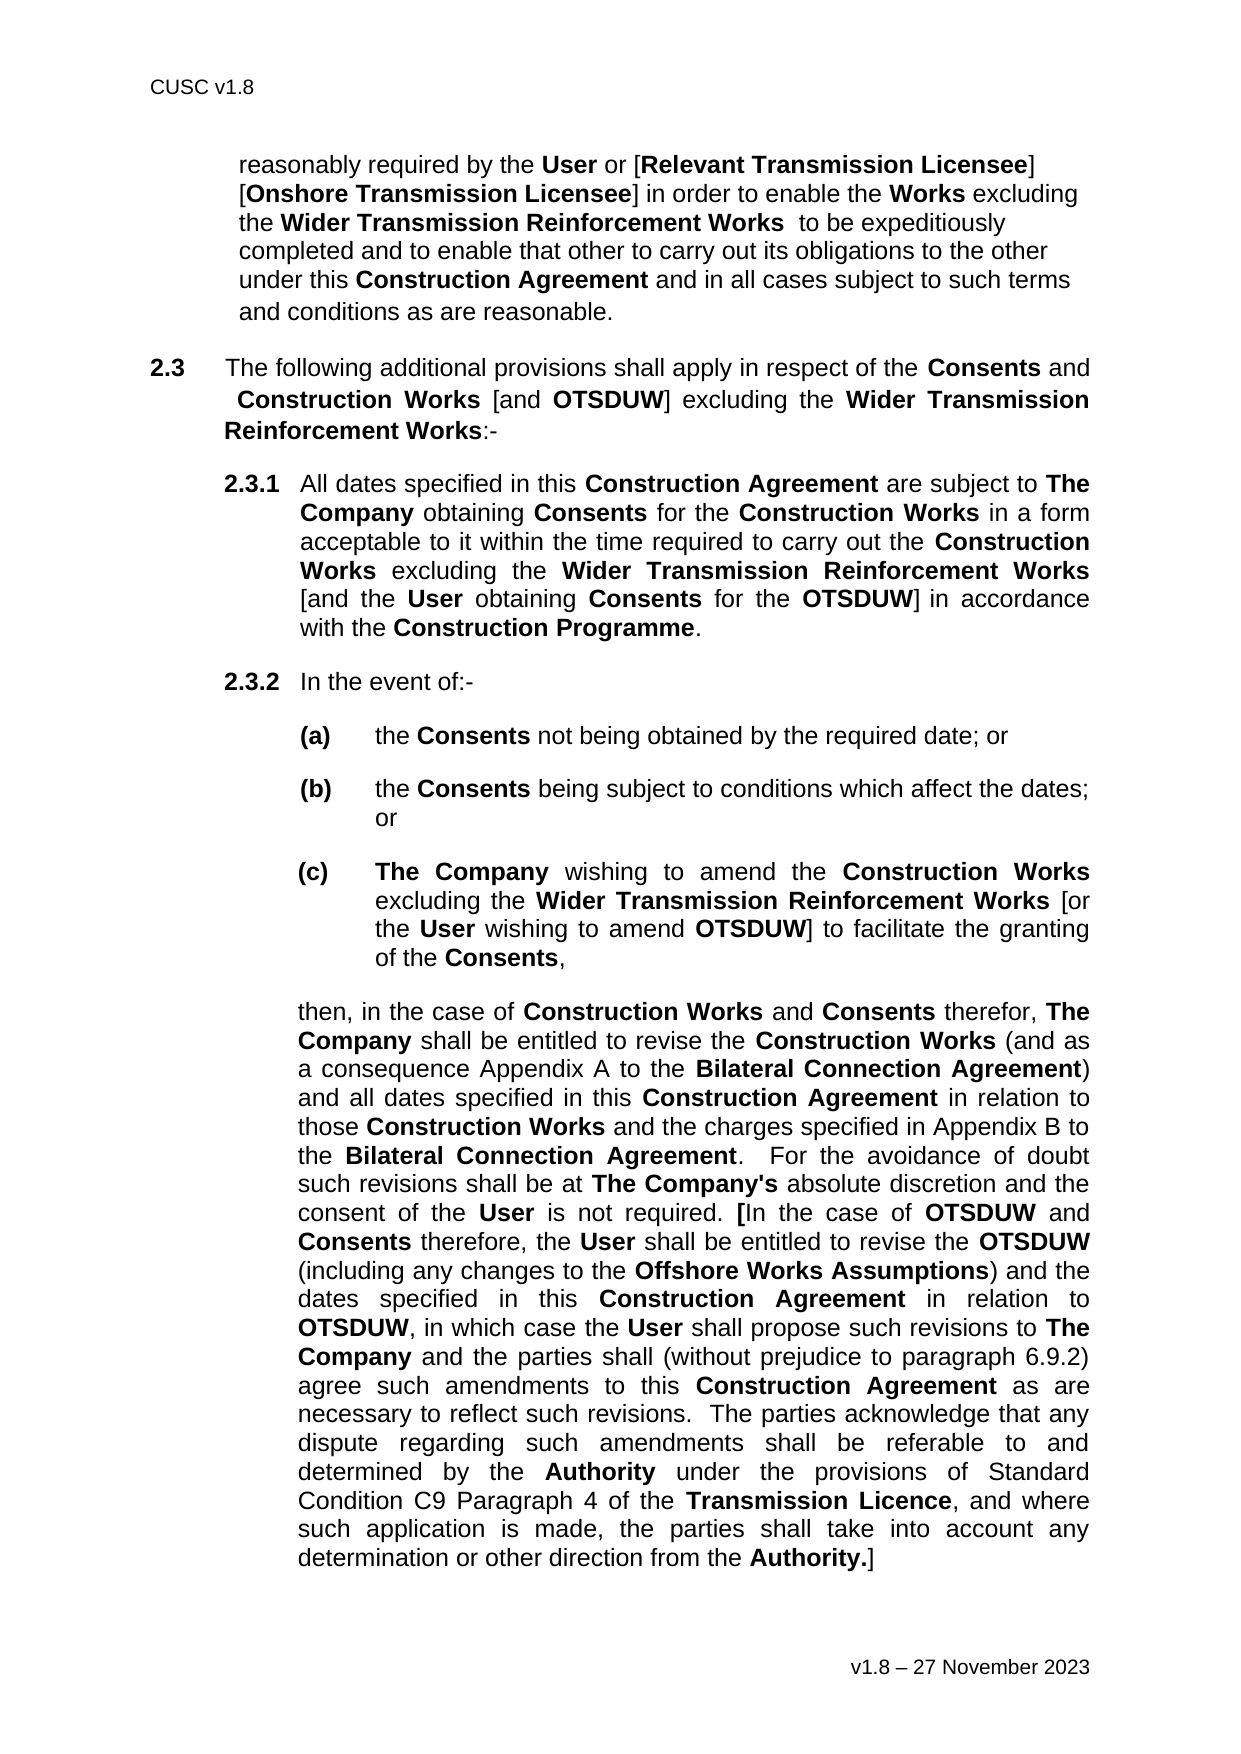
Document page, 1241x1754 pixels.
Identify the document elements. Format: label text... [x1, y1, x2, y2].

subtitle The Company wishing to amend the Construction Works excluding the Wider Transmission Reinforcement Works [or the User wishing to amend OTSDUW] to facilitate the granting of the Consents, [298, 857, 1090, 972]
subtitle then, in the case of Construction Works and Consents therefor, The Company shall be entitled to revise the Construction Works (and as a consequence Appendix A to the Bilateral Connection Agreement) and all dates specified in this Construction Agreement in relation to those Construction Works and the charges specified in Appendix B to the Bilateral Connection Agreement. For the avoidance of doubt such revisions shall be at The Company's absolute discretion and the consent of the User is not required. [In the case of OTSDUW and Consents therefore, the User shall be entitled to revise the OTSDUW (including any changes to the Offshore Works Assumptions) and the dates specified in this Construction Agreement in relation to OTSDUW, in which case the User shall propose such revisions to The Company and the parties shall (without prejudice to paragraph 6.9.2) agree such amendments to this Construction Agreement as are necessary to reflect such revisions. The parties acknowledge that any dispute regarding such amendments shall be referable to and determined by the Authority under the provisions of Standard Condition C9 Paragraph 4 of the Transmission Licence, and where such application is made, the parties shall take into account any determination or other direction from the Authority.] [298, 997, 1090, 1572]
subtitle the Consents being subject to conditions which affect the dates; or [300, 774, 1090, 832]
subtitle 2.3 The following additional provisions shall apply in respect of the Consents and Construction Works [and OTSDUW] excluding the Wider Transmission Reinforcement Works:- [150, 353, 1090, 444]
subtitle 2.3.2 In the event of:- [150, 667, 1090, 696]
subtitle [150, 150, 1090, 328]
subtitle the Consents not being obtained by the required date; or [300, 721, 1090, 749]
subtitle 2.3.1 All dates specified in this Construction Agreement are subject to The Company obtaining Consents for the Construction Works in a form acceptable to it within the time required to carry out the Construction Works excluding the Wider Transmission Reinforcement Works [and the User obtaining Consents for the OTSDUW] in accordance with the Construction Programme. [224, 469, 1090, 642]
